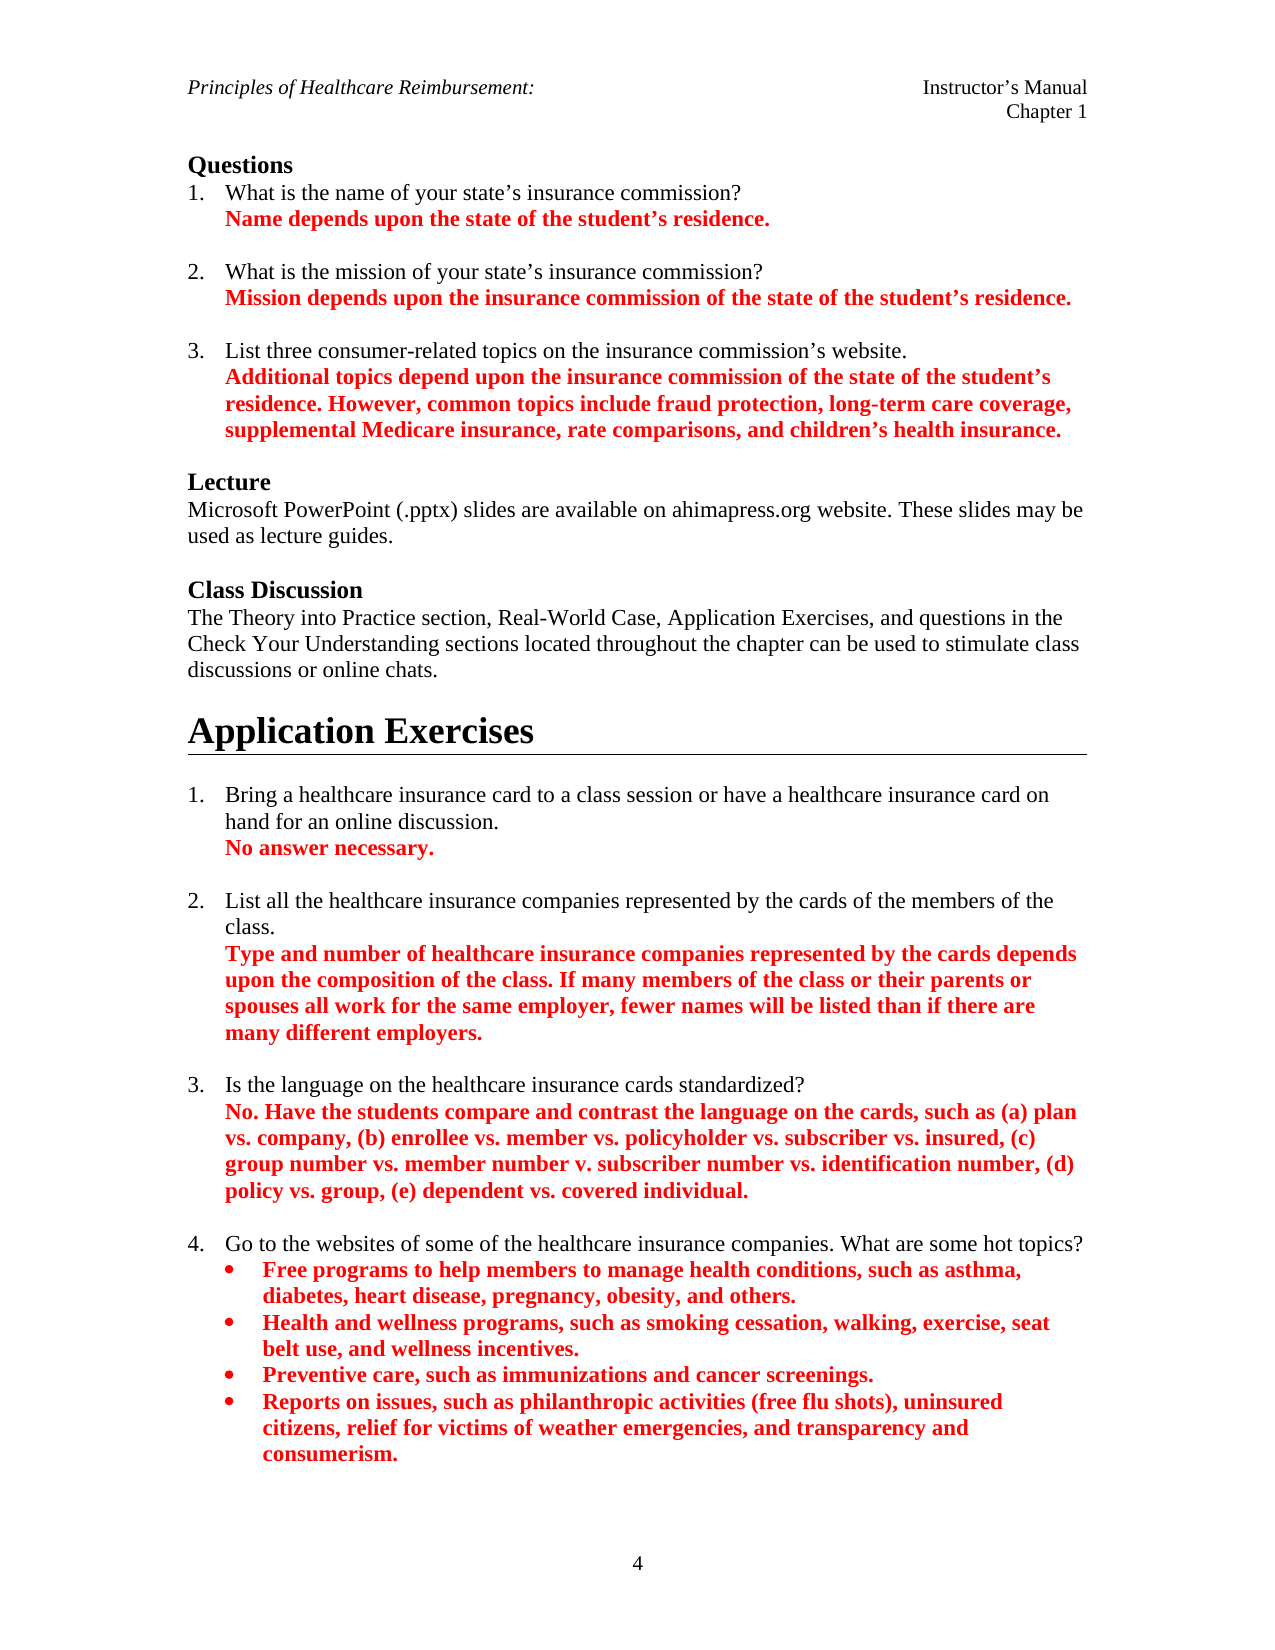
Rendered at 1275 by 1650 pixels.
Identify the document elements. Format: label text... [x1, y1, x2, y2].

text 2. List all the healthcare insurance companies represented by the cards of the members of the class. [187, 887, 1087, 940]
text 2. What is the mission of your state’s insurance commission? [187, 258, 1087, 284]
text 3. Is the language on the healthcare insurance cards standardized? [187, 1071, 1087, 1098]
text Microsoft PowerPoint (.pptx) slides are available on ahimapress.org website. These slides may be used as lecture guides. [187, 496, 1087, 548]
subtitle Lecture [187, 469, 1087, 496]
text 4. Go to the websites of some of the healthcare insurance companies. What are some hot topics? [187, 1229, 1087, 1256]
list Reports on issues, such as philanthropic activities (free flu shots), uninsured citizens, relief for victims of weather emergencies, and transparency and consumerism. [225, 1388, 1087, 1467]
text Mission depends upon the insurance commission of the state of the student’s residence. [225, 284, 1087, 311]
list Free programs to help members to manage health conditions, such as asthma, diabetes, heart disease, pregnancy, obesity, and others. [225, 1256, 1087, 1309]
text 1. What is the name of your state’s insurance commission? [187, 179, 1087, 205]
text 1. Bring a healthcare insurance card to a class session or have a healthcare insurance card on hand for an online discussion. [187, 782, 1087, 834]
text No answer necessary. [187, 834, 1087, 861]
text 3. List three consumer-related topics on the insurance commission’s website. [187, 337, 1087, 363]
subtitle Class Discussion [187, 575, 1087, 603]
list Preventive care, such as immunizations and cancer screenings. [225, 1361, 1087, 1388]
text Type and number of healthcare insurance companies represented by the cards depends upon the composition of the class. If many members of the class or their parents or spouses all work for the same employer, fewer names will be listed than if there are many different employers. [187, 940, 1087, 1045]
text Additional topics depend upon the insurance commission of the state of the student’s residence. However, common topics include fraud protection, long-term care coverage, supplemental Medicare insurance, rate comparisons, and children’s health insurance. [225, 363, 1087, 442]
subtitle Application Exercises [187, 709, 1087, 755]
text The Theory into Practice section, Real-World Case, Application Exercises, and questions in the Check Your Understanding sections located throughout the chapter can be used to stimulate class discussions or online chats. [187, 603, 1087, 683]
text Questions [187, 150, 1087, 179]
text Name depends upon the state of the student’s residence. [187, 205, 1087, 231]
list Health and wellness programs, such as smoking cessation, walking, exercise, seat belt use, and wellness incentives. [225, 1309, 1087, 1361]
text No. Have the students compare and contrast the language on the cards, such as (a) plan vs. company, (b) enrollee vs. member vs. policyholder vs. subscriber vs. insured, (c) group number vs. member number v. subscriber number vs. identification number, (d) policy vs. group, (e) dependent vs. covered individual. [187, 1098, 1087, 1203]
